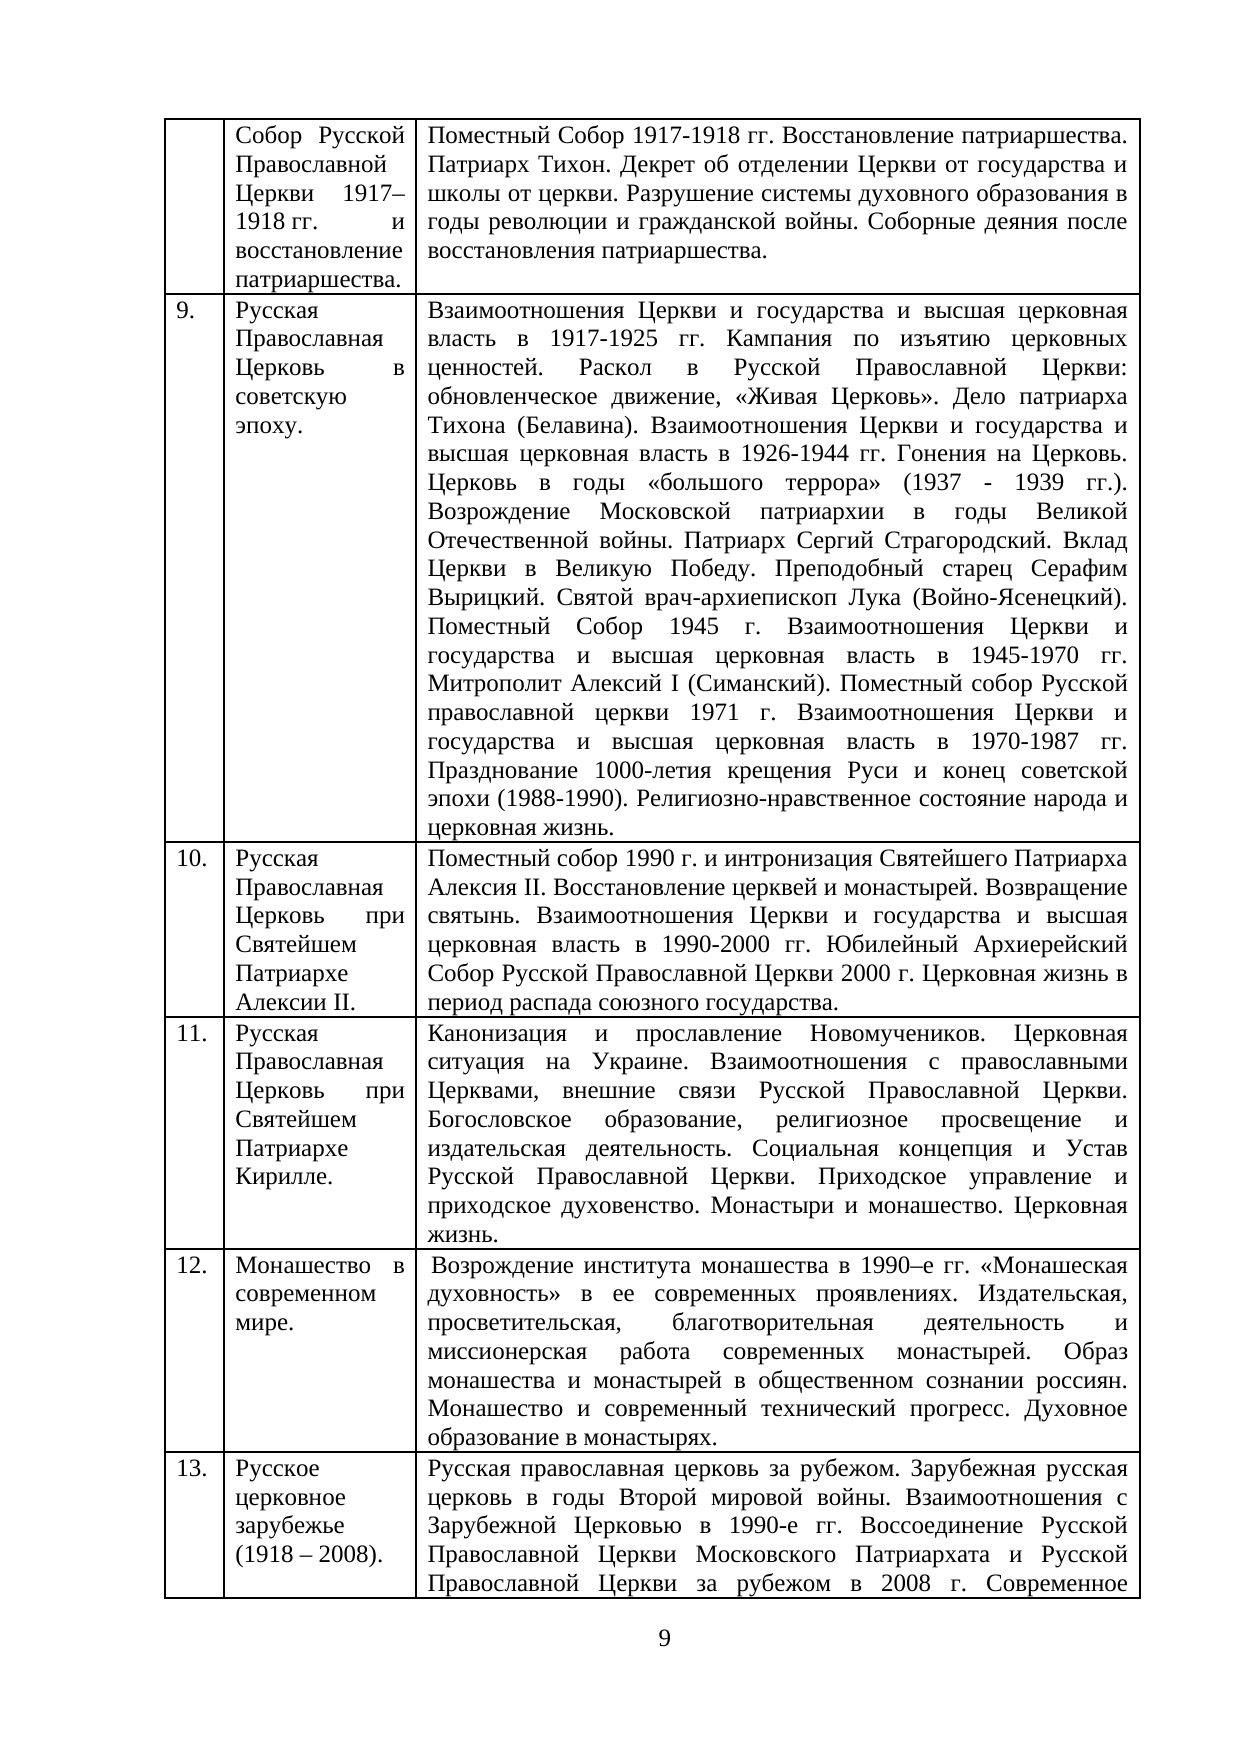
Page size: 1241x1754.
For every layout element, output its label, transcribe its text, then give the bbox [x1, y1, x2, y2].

table_cell Русская Православная Церковь при Святейшем Патриархе Кирилле. [225, 1018, 415, 1248]
table_cell Русская Православная Церковь при Святейшем Патриархе Алексии II. [225, 843, 415, 1016]
table_cell Возрождение института монашества в 1990–е гг. «Монашеская духовность» в ее современных проявлениях. Издательская, просветительская, благотворительная деятельность и миссионерская работа современных монастырей. Образ монашества и монастырей в общественном сознании россиян. Монашество и современный технический прогресс. Духовное образование в монастырях. [417, 1250, 1139, 1451]
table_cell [417, 1453, 1139, 1597]
table_cell Взаимоотношения Церкви и государства и высшая церковная власть в 1917-1925 гг. Кампания по изъятию церковных ценностей. Раскол в Русской Православной Церкви: обновленческое движение, «Живая Церковь». Дело патриарха Тихона (Белавина). Взаимоотношения Церкви и государства и высшая церковная власть в 1926-1944 гг. Гонения на Церковь. Церковь в годы «большого террора» (1937 - 1939 гг.). Возрождение Московской патриархии в годы Великой Отечественной войны. Патриарх Сергий Страгородский. Вклад Церкви в Великую Победу. Преподобный старец Серафим Вырицкий. Святой врач-архиепископ Лука (Войно-Ясенецкий). Поместный Собор 1945 г. Взаимоотношения Церкви и государства и высшая церковная власть в 1945-1970 гг. Митрополит Алексий I (Симанский). Поместный собор Русской православной церкви 1971 г. Взаимоотношения Церкви и государства и высшая церковная власть в 1970-1987 гг. Празднование 1000-летия крещения Руси и конец советской эпохи (1988-1990). Религиозно-нравственное состояние народа и церковная жизнь. [417, 295, 1139, 841]
table_cell Поместный собор 1990 г. и интронизация Святейшего Патриарха Алексия II. Восстановление церквей и монастырей. Возвращение святынь. Взаимоотношения Церкви и государства и высшая церковная власть в 1990-2000 гг. Юбилейный Архиерейский Собор Русской Православной Церкви 2000 г. Церковная жизнь в период распада союзного государства. [417, 843, 1139, 1016]
table_cell 11. [166, 1018, 223, 1248]
table_cell 10. [166, 843, 223, 1016]
table_cell Русская Православная Церковь в советскую эпоху. [225, 295, 415, 841]
table_cell 12. [166, 1250, 223, 1451]
table_cell Канонизация и прославление Новомучеников. Церковная ситуация на Украине. Взаимоотношения с православными Церквами, внешние связи Русской Православной Церкви. Богословское образование, религиозное просвещение и издательская деятельность. Социальная концепция и Устав Русской Православной Церкви. Приходское управление и приходское духовенство. Монастыри и монашество. Церковная жизнь. [417, 1018, 1139, 1248]
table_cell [417, 120, 1139, 293]
table_cell 8. [166, 120, 223, 293]
table_cell Монашество в современном мире. [225, 1250, 415, 1451]
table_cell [225, 1453, 415, 1597]
table_cell 9. [166, 295, 223, 841]
table_cell 13. [166, 1453, 223, 1597]
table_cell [225, 120, 415, 293]
